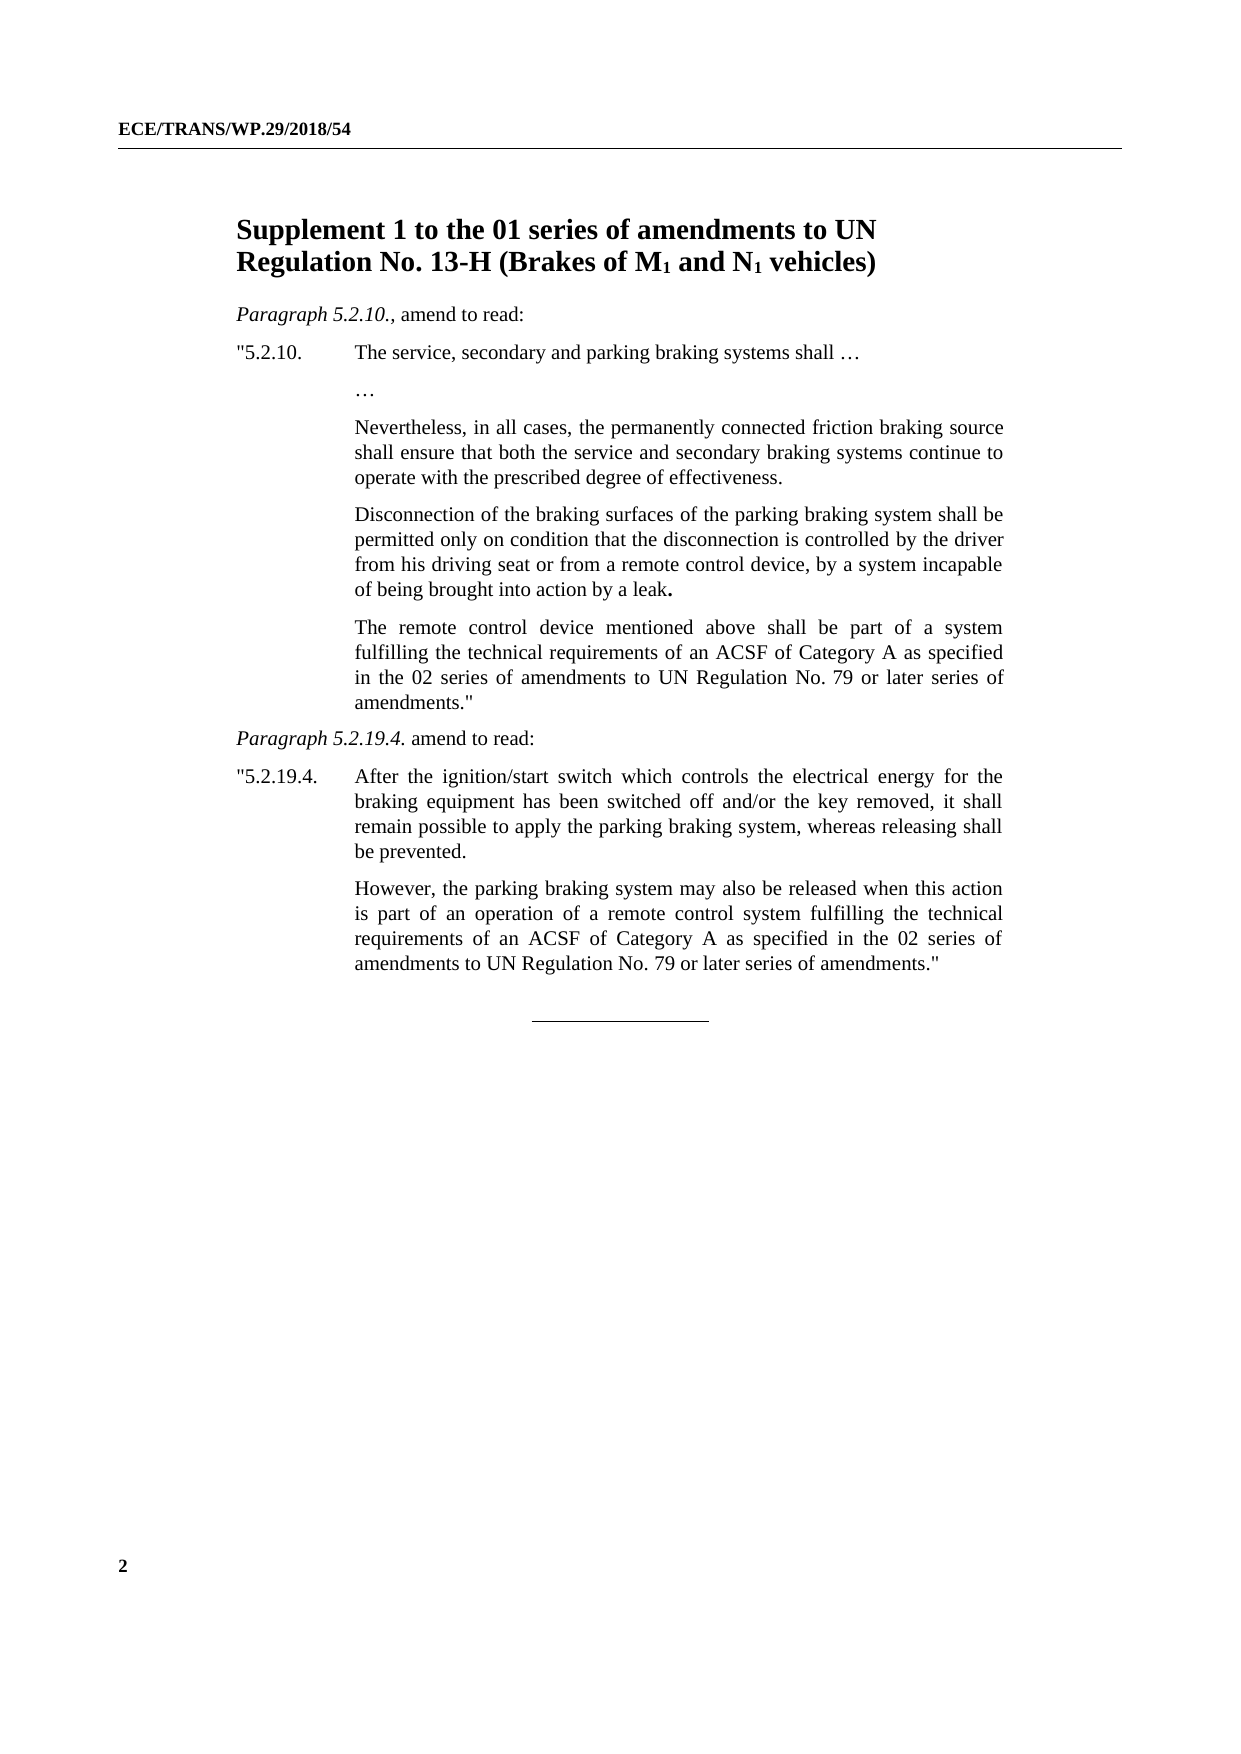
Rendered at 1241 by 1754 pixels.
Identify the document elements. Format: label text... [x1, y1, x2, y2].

text The remote control device mentioned above shall be part of a system fulfilling the technical requirements of an ACSF of Category A as specified in the 02 series of amendments to UN Regulation No. 79 or later series of amendments." [354, 614, 1004, 714]
text Supplement 1 to the 01 series of amendments to UN Regulation No. 13-H (Brakes of M1 and N1 vehicles) [118, 215, 1004, 277]
text "5.2.10. The service, secondary and parking braking systems shall … [236, 339, 1004, 364]
text "5.2.19.4. After the ignition/start switch which controls the electrical energy for the braking equipment has been switched off and/or the key removed, it shall remain possible to apply the parking braking system, whereas releasing shall be prevented. [236, 763, 1004, 863]
text Disconnection of the braking surfaces of the parking braking system shall be permitted only on condition that the disconnection is controlled by the driver from his driving seat or from a remote control device, by a system incapable of being brought into action by a leak. [354, 501, 1004, 601]
text Nevertheless, in all cases, the permanently connected friction braking source shall ensure that both the service and secondary braking systems continue to operate with the prescribed degree of effectiveness. [354, 414, 1004, 489]
text Paragraph 5.2.10., amend to read: [236, 302, 1122, 326]
text … [354, 376, 1004, 401]
text However, the parking braking system may also be released when this action is part of an operation of a remote control system fulfilling the technical requirements of an ACSF of Category A as specified in the 02 series of amendments to UN Regulation No. 79 or later series of amendments." [354, 875, 1004, 975]
text Paragraph 5.2.19.4. amend to read: [236, 726, 1122, 750]
